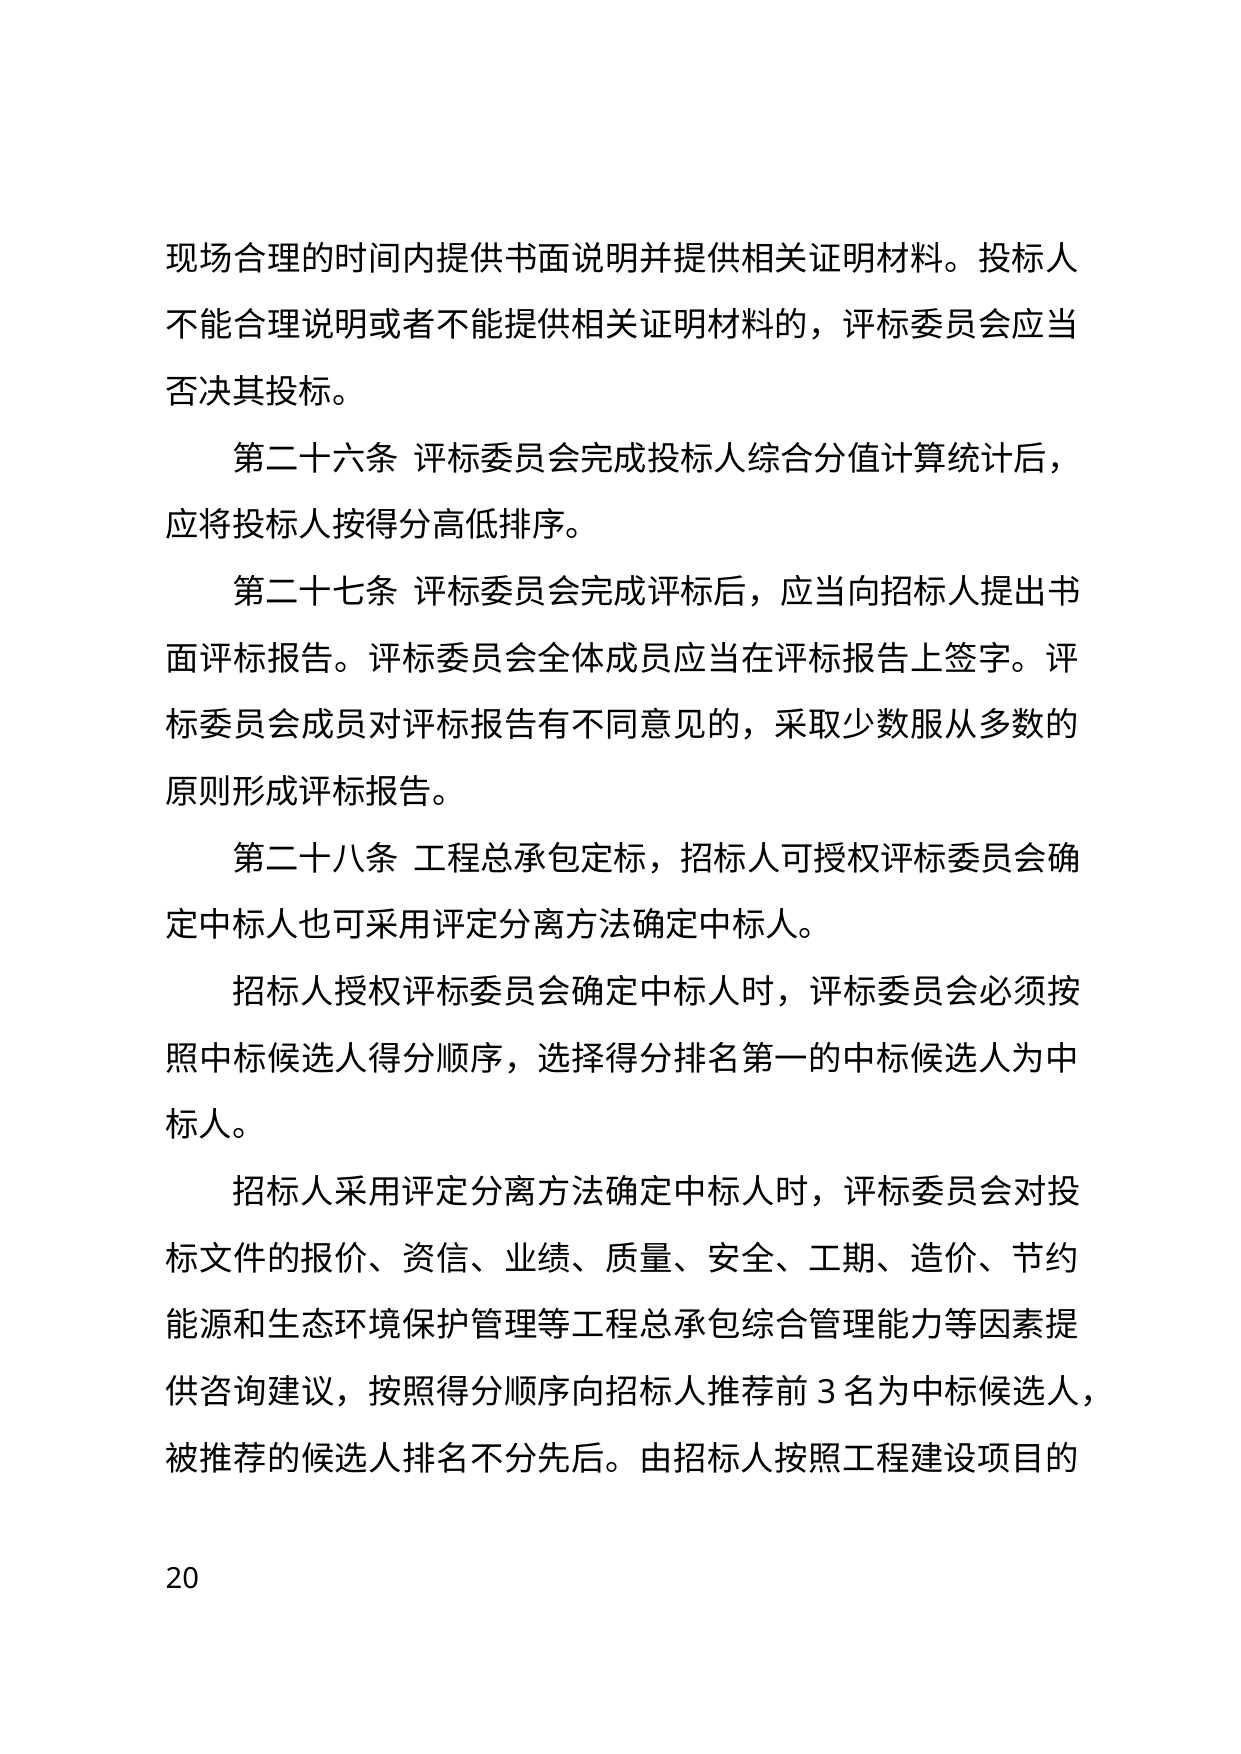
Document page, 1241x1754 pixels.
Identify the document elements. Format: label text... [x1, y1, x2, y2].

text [165, 213, 1081, 413]
text 第二十六条 评标委员会完成投标人综合分值计算统计后，应将投标人按得分高低排序。 [165, 413, 1081, 546]
text 招标人授权评标委员会确定中标人时，评标委员会必须按照中标候选人得分顺序，选择得分排名第一的中标候选人为中标人。 [165, 946, 1081, 1146]
text 第二十七条 评标委员会完成评标后，应当向招标人提出书面评标报告。评标委员会全体成员应当在评标报告上签字。评标委员会成员对评标报告有不同意见的，采取少数服从多数的原则形成评标报告。 [165, 546, 1081, 813]
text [165, 1146, 1081, 1480]
text 第二十八条 工程总承包定标，招标人可授权评标委员会确定中标人也可采用评定分离方法确定中标人。 [165, 813, 1081, 946]
